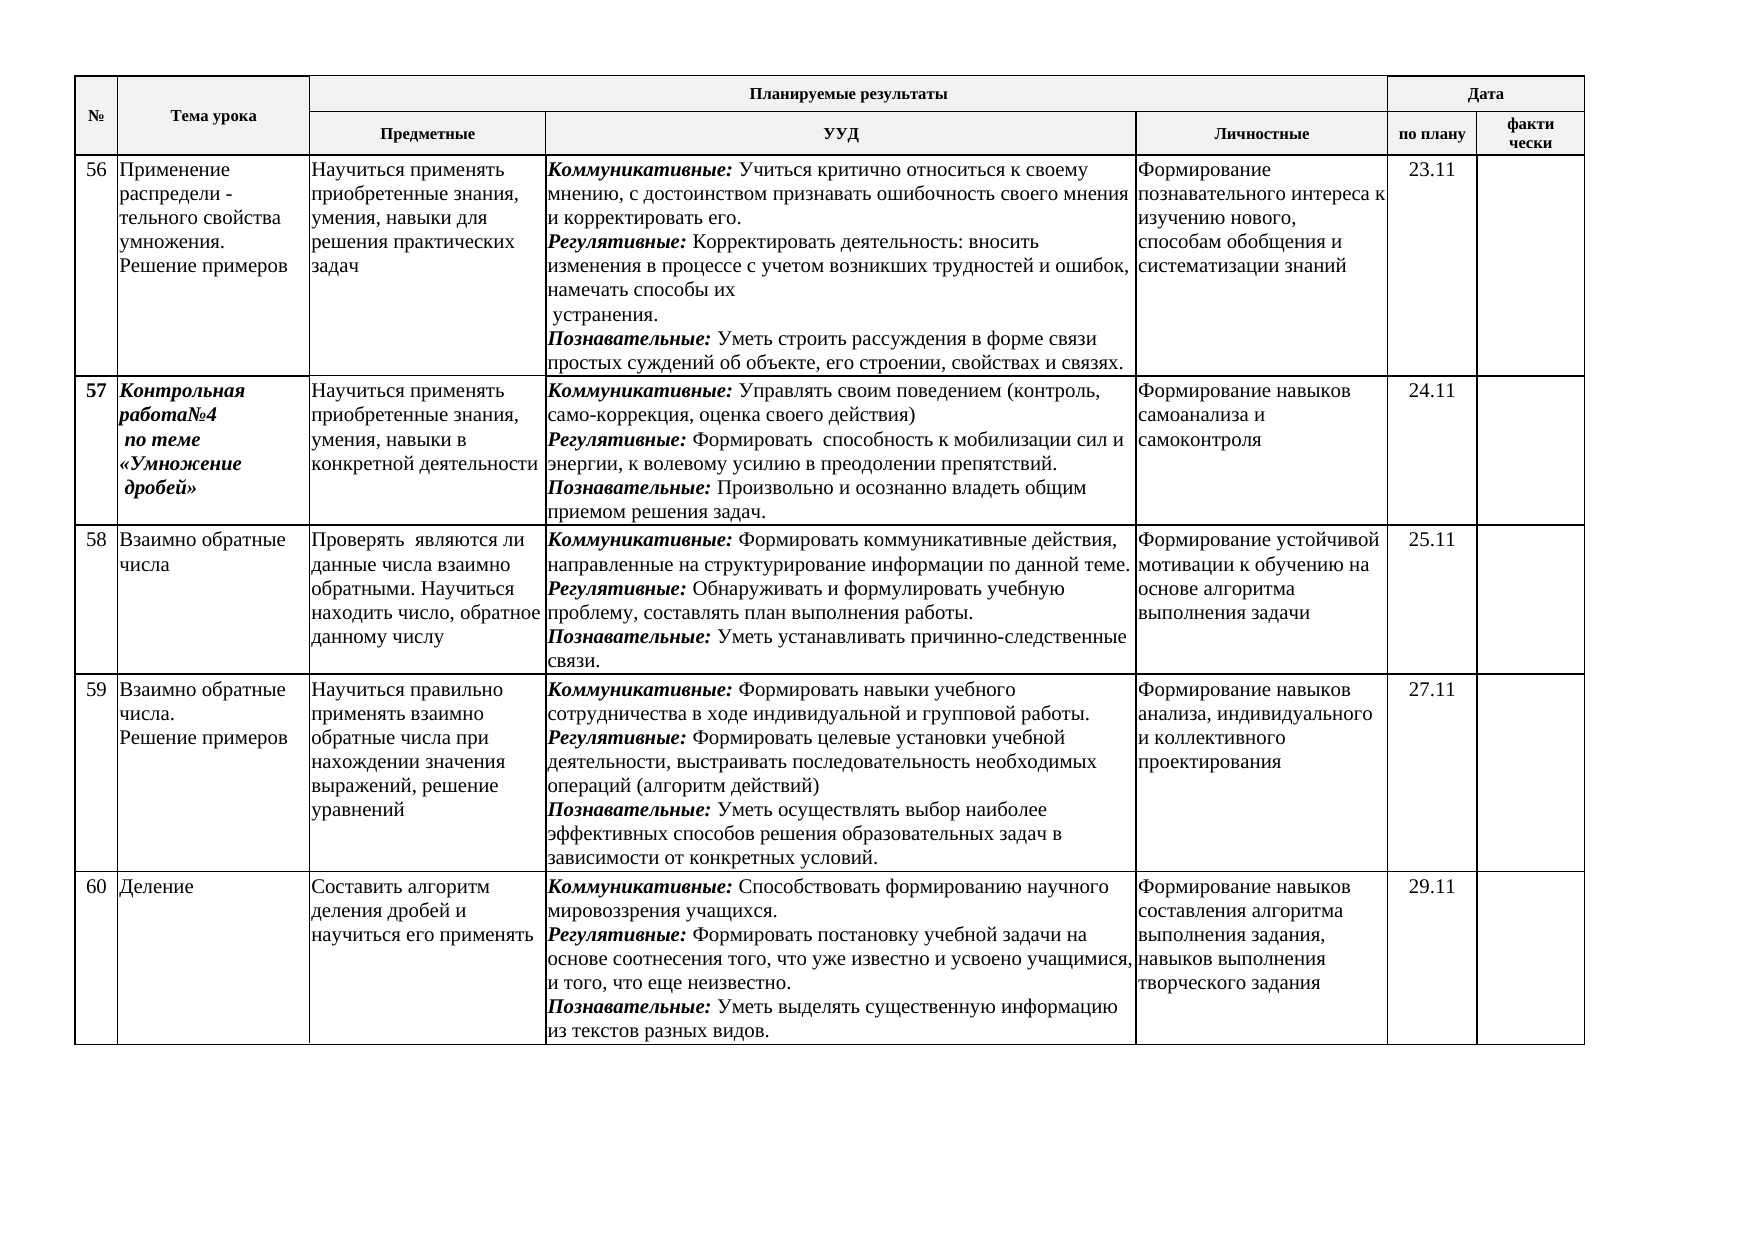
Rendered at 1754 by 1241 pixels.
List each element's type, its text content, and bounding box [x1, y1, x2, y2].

table_cell [1478, 526, 1584, 673]
table_cell Коммуникативные: Управлять своим поведением (контроль, само-коррекция, оценка своего действия) Регулятивные: Формировать способность к мобилизации сил и энергии, к волевому усилию в преодолении препятствий. Познавательные: Произвольно и осознанно владеть общим приемом решения задач. [547, 377, 1135, 524]
table_cell Личностные [1137, 112, 1387, 154]
table_cell Коммуникативные: Формировать коммуникативные действия, направленные на структурирование информации по данной теме. Регулятивные: Обнаруживать и формулировать учебную проблему, составлять план выполнения работы. Познавательные: Уметь устанавливать причинно-следственные связи. [547, 526, 1135, 673]
table_cell Формирование устойчивой мотивации к обучению на основе алгоритма выполнения задачи [1137, 526, 1387, 673]
table_cell Взаимно обратные числа [118, 526, 309, 673]
table_cell по плану [1388, 112, 1476, 154]
table_cell 27.11 [1388, 675, 1476, 871]
table_cell Составить алгоритм деления дробей и научиться его применять [310, 872, 545, 1044]
table_cell 60 [76, 872, 117, 1044]
table_cell 58 [76, 526, 117, 673]
table_cell Формирование навыков составления алгоритма выполнения задания, навыков выполнения творческого задания [1137, 872, 1387, 1044]
table_cell 29.11 [1388, 872, 1476, 1044]
table_cell Научиться применять приобретенные знания, умения, навыки в конкретной деятельности [310, 376, 545, 524]
table_cell УУД [546, 112, 1135, 154]
table_cell 25.11 [1388, 526, 1476, 673]
table_cell Формирование навыков самоанализа и самоконтроля [1137, 377, 1387, 524]
table_cell Формирование познавательного интереса к изучению нового, способам обобщения и систематизации знаний [1137, 156, 1387, 375]
table_cell Коммуникативные: Формировать навыки учебного сотрудничества в ходе индивидуальной и групповой работы. Регулятивные: Формировать целевые установки учебной деятельности, выстраивать последовательность необходимых операций (алгоритм действий) Познавательные: Уметь осуществлять выбор наиболее эффективных способов решения образовательных задач в зависимости от конкретных условий. [547, 675, 1135, 871]
table_cell Формирование навыков анализа, индивидуального и коллективного проектирования [1137, 675, 1387, 871]
table_header Планируемые результаты [310, 76, 1387, 111]
table_cell Деление [118, 872, 309, 1044]
table_cell 23.11 [1388, 156, 1476, 375]
table_cell [1478, 377, 1584, 524]
table_cell Научиться применять приобретенные знания, умения, навыки для решения практических задач [310, 156, 545, 375]
table_cell Коммуникативные: Учиться критично относиться к своему мнению, с достоинством признавать ошибочность своего мнения и корректировать его. Регулятивные: Корректировать деятельность: вносить изменения в процессе с учетом возникших трудностей и ошибок, намечать способы их устранения. Познавательные: Уметь строить рассуждения в форме связи простых суждений об объекте, его строении, свойствах и связях. [547, 156, 1135, 375]
table_cell 57 [76, 377, 117, 524]
table_cell 59 [76, 675, 117, 871]
table_cell [1478, 156, 1584, 375]
table_cell 56 [76, 156, 117, 375]
table_cell Предметные [310, 112, 545, 154]
table_cell [1478, 675, 1584, 871]
table_cell Контрольная работа№4 по теме «Умножение дробей» [118, 377, 309, 524]
table_cell факти чески [1477, 112, 1584, 154]
table_cell Проверять являются ли данные числа взаимно обратными. Научиться находить число, обратное данному числу [310, 526, 545, 673]
table_cell [1478, 872, 1584, 1044]
table_header № [76, 77, 117, 154]
table_cell Научиться правильно применять взаимно обратные числа при нахождении значения выражений, решение уравнений [310, 675, 545, 871]
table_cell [118, 156, 309, 375]
table_header Тема урока [118, 77, 309, 154]
table_cell Взаимно обратные числа. Решение примеров [118, 675, 309, 871]
table_cell 24.11 [1388, 377, 1476, 524]
table_cell Коммуникативные: Способствовать формированию научного мировоззрения учащихся. Регулятивные: Формировать постановку учебной задачи на основе соотнесения того, что уже известно и усвоено учащимися, и того, что еще неизвестно. Познавательные: Уметь выделять существенную информацию из текстов разных видов. [547, 872, 1135, 1044]
table_header Дата [1388, 77, 1584, 111]
